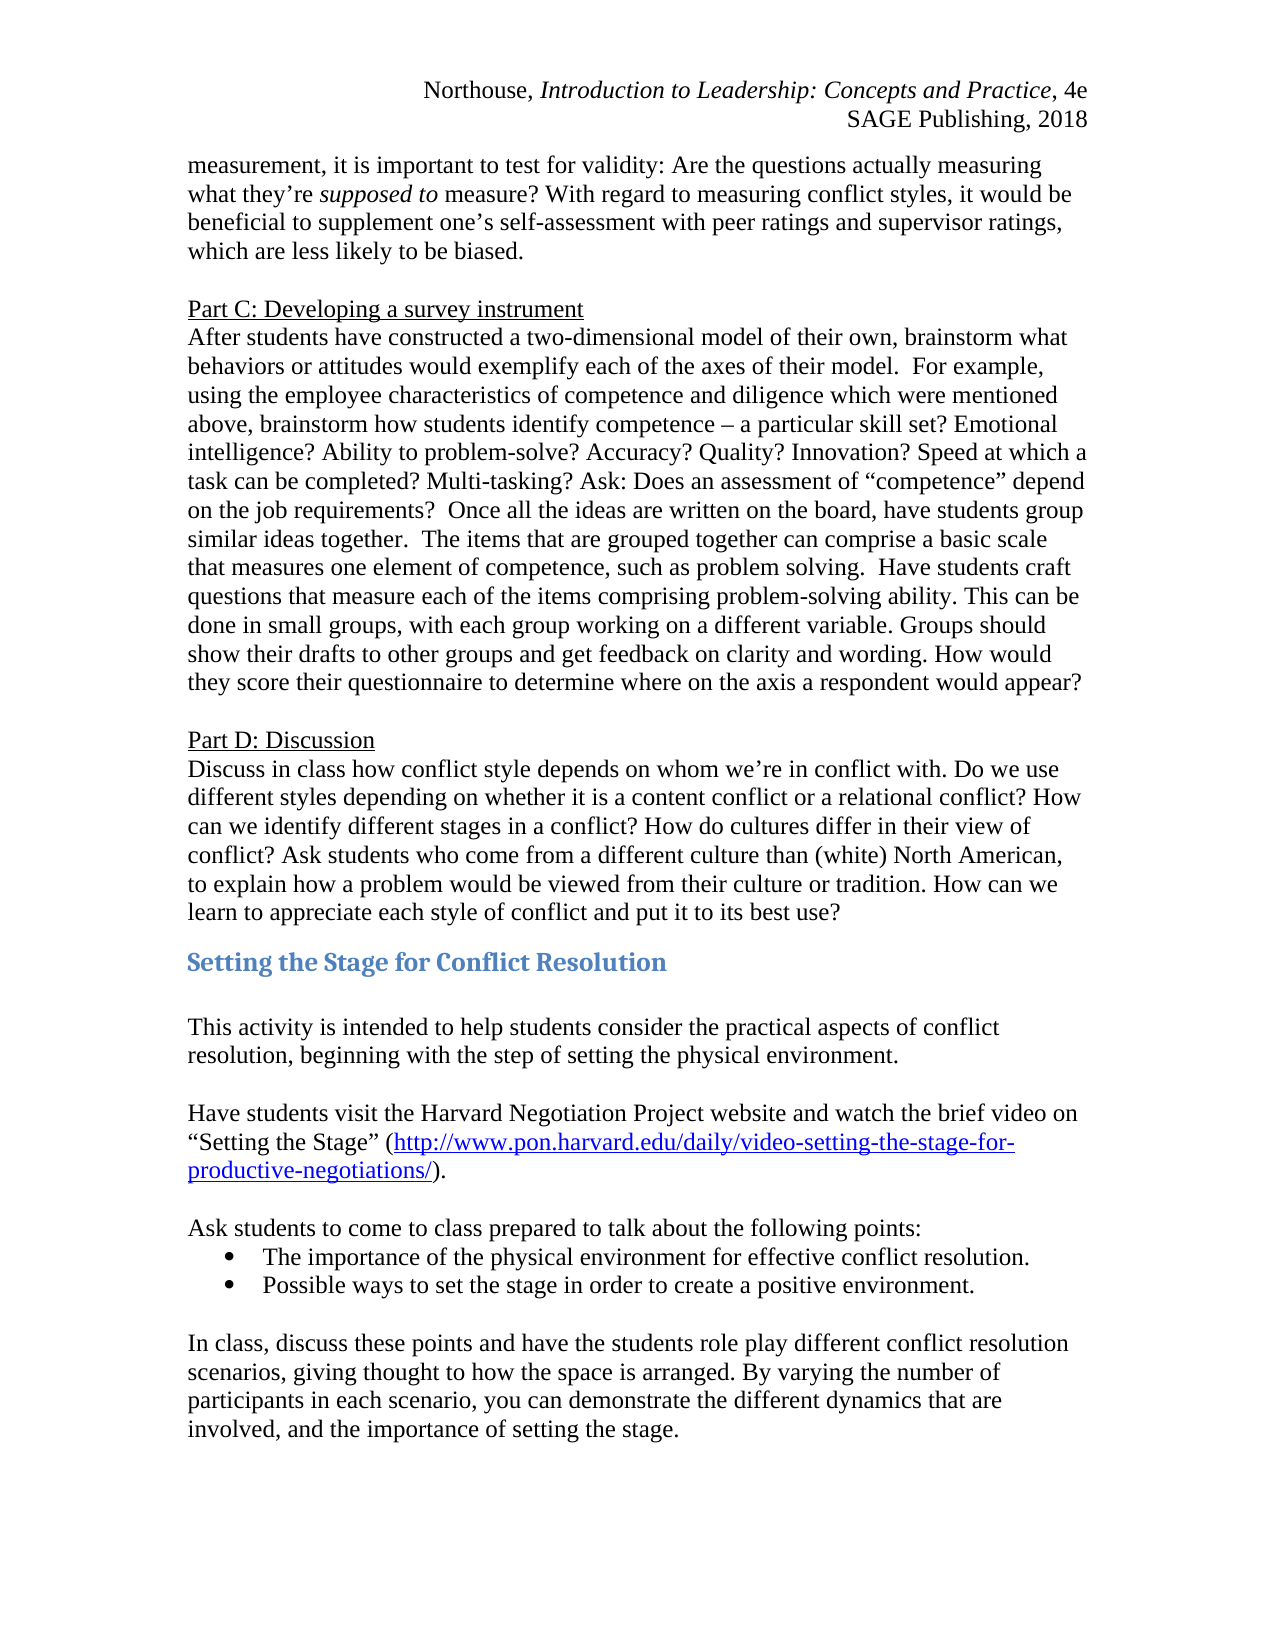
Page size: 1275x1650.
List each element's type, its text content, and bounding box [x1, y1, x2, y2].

text Ask students to come to class prepared to talk about the following points: [187, 1213, 1087, 1242]
list Possible ways to set the stage in order to create a positive environment. [225, 1271, 1087, 1299]
text After students have constructed a two-dimensional model of their own, brainstorm what behaviors or attitudes would exemplify each of the axes of their model. For example, using the employee characteristics of competence and diligence which were mentioned above, brainstorm how students identify competence – a particular skill set? Emotional intelligence? Ability to problem-solve? Accuracy? Quality? Innovation? Speed at which a task can be completed? Multi-tasking? Ask: Does an assessment of “competence” depend on the job requirements? Once all the ideas are written on the board, have students group similar ideas together. The items that are grouped together can comprise a basic scale that measures one element of competence, such as problem solving. Have students craft questions that measure each of the items comprising problem-solving ability. This can be done in small groups, with each group working on a different variable. Groups should show their drafts to other groups and get feedback on clarity and wording. How would they score their questionnaire to determine where on the axis a respondent would appear? [187, 322, 1087, 696]
text Part D: Discussion [187, 725, 1087, 754]
text Discuss in class how conflict style depends on whom we’re in conflict with. Do we use different styles depending on whether it is a content conflict or a relational conflict? How can we identify different stages in a conflict? How do cultures differ in their view of conflict? Ask students who come from a different culture than (white) North American, to explain how a problem would be viewed from their culture or tradition. How can we learn to appreciate each style of conflict and put it to its best use? [187, 754, 1087, 926]
list The importance of the physical environment for effective conflict resolution. [225, 1242, 1087, 1271]
text In class, discuss these points and have the students role play different conflict resolution scenarios, giving thought to how the space is arranged. By varying the number of participants in each scenario, you can demonstrate the different dynamics that are involved, and the importance of setting the stage. [187, 1328, 1087, 1443]
text This activity is intended to help students consider the practical aspects of conflict resolution, beginning with the step of setting the physical environment. [187, 1012, 1087, 1069]
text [187, 150, 1087, 265]
text Have students visit the Harvard Negotiation Project website and watch the brief video on “Setting the Stage” (http://www.pon.harvard.edu/daily/video-setting-the-stage-for-productive-negotiations/). [187, 1098, 1087, 1184]
text Part C: Developing a survey instrument [187, 294, 1087, 322]
subtitle Setting the Stage for Conflict Resolution [187, 947, 1087, 978]
